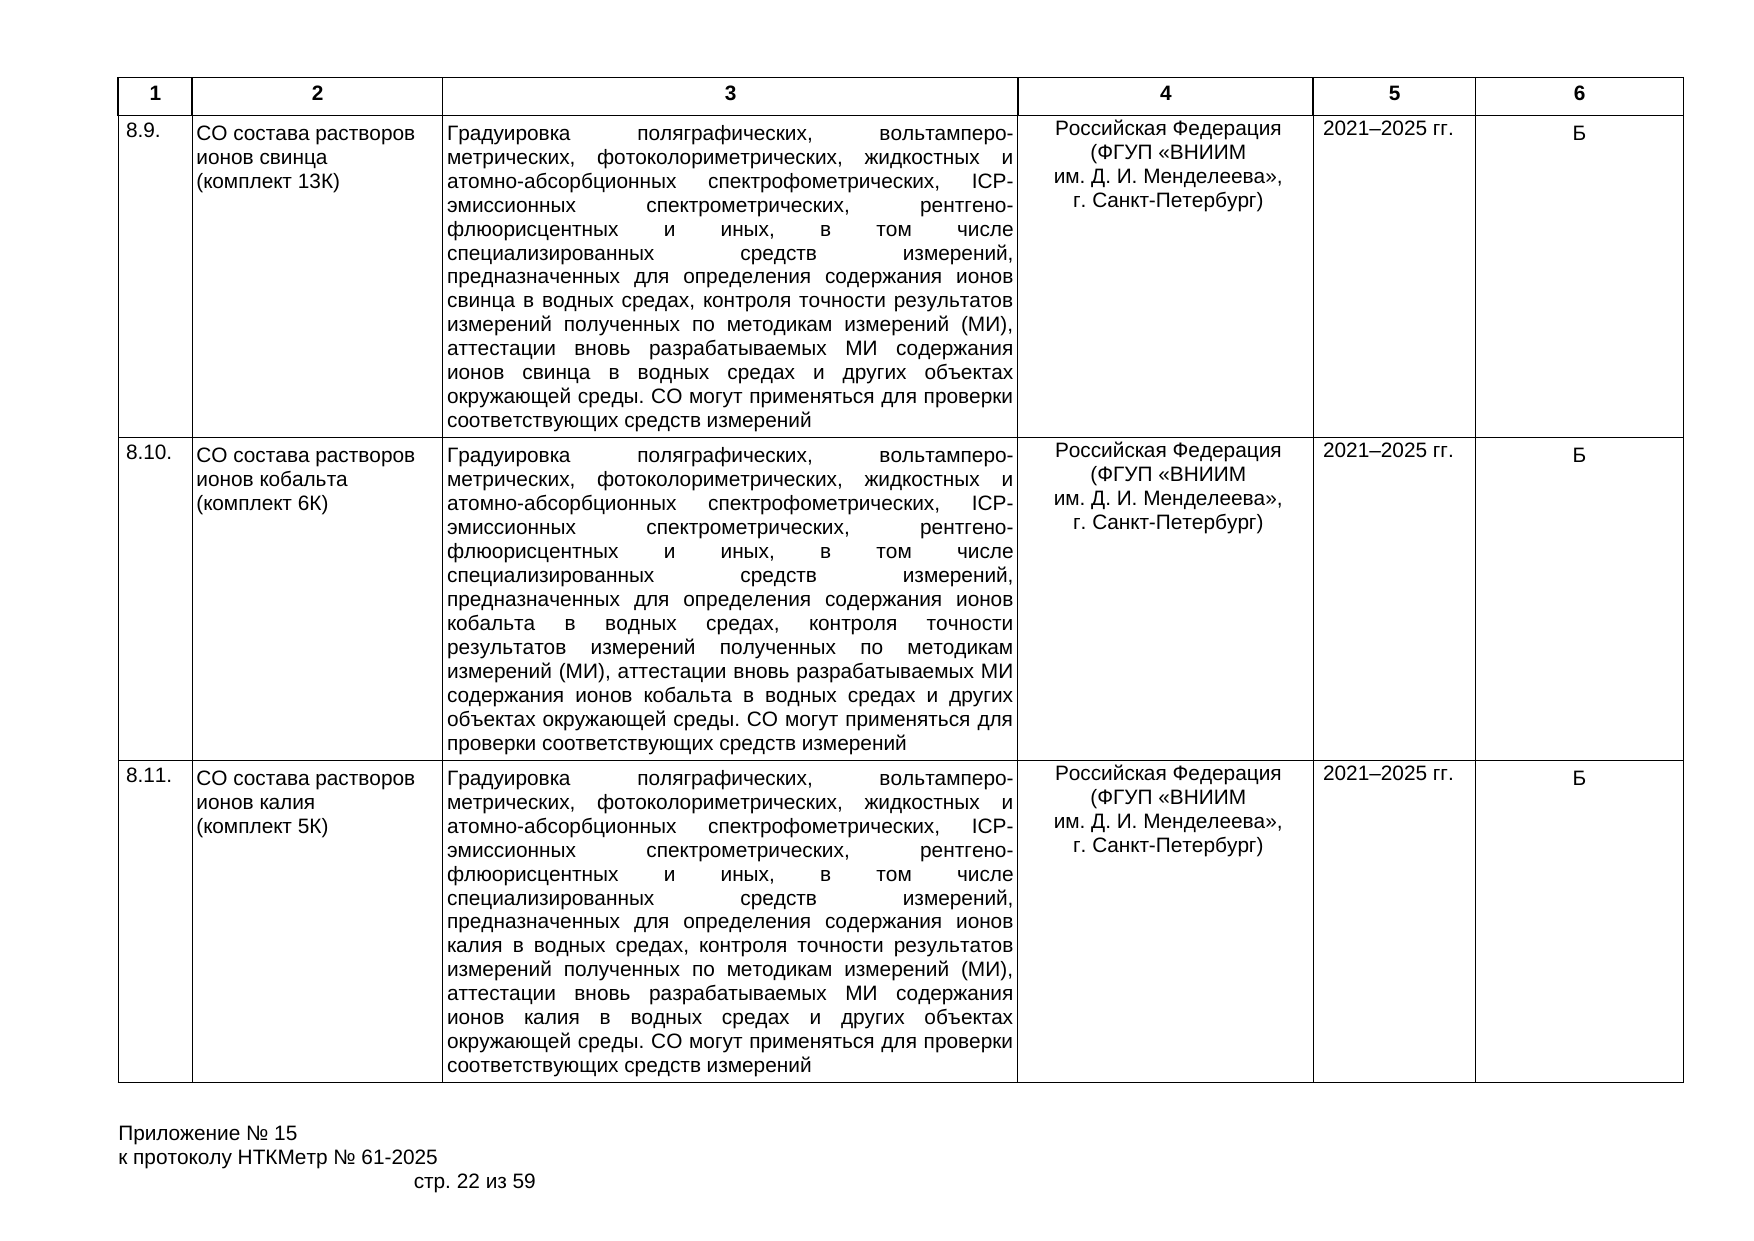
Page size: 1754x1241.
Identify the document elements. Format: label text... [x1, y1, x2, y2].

table_cell [119, 761, 192, 1082]
table_cell Б [1476, 116, 1683, 437]
table_header 6 [1476, 78, 1683, 114]
table_header 4 [1019, 78, 1312, 114]
table_header 1 [119, 78, 191, 114]
table_cell [119, 116, 192, 437]
table_cell СО состава растворов ионов свинца (комплект 13К) [193, 116, 442, 437]
table_cell Градуировка поляграфических, вольтамперо-метрических, фотоколориметрических, жидкостных и атомно-абсорбционных спектрофометрических, ICP-эмиссионных спектрометрических, рентгено-флюорисцентных и иных, в том числе специализированных средств измерений, предназначенных для определения содержания ионов свинца в водных средах, контроля точности результатов измерений полученных по методикам измерений (МИ), аттестации вновь разрабатываемых МИ содержания ионов свинца в водных средах и других объектах окружающей среды. СО могут применяться для проверки соответствующих средств измерений [443, 116, 1017, 437]
table_cell Российская Федерация (ФГУП «ВНИИМ им. Д. И. Менделеева», г. Санкт-Петербург) [1018, 438, 1313, 759]
table_cell 2021–2025 гг. [1314, 438, 1475, 759]
table_cell Градуировка поляграфических, вольтамперо-метрических, фотоколориметрических, жидкостных и атомно-абсорбционных спектрофометрических, ICP-эмиссионных спектрометрических, рентгено-флюорисцентных и иных, в том числе специализированных средств измерений, предназначенных для определения содержания ионов калия в водных средах, контроля точности результатов измерений полученных по методикам измерений (МИ), аттестации вновь разрабатываемых МИ содержания ионов калия в водных средах и других объектах окружающей среды. СО могут применяться для проверки соответствующих средств измерений [443, 761, 1017, 1082]
table_cell Б [1476, 761, 1683, 1082]
table_header 2 [193, 78, 442, 114]
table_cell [1018, 116, 1313, 437]
table_cell Градуировка поляграфических, вольтамперо-метрических, фотоколориметрических, жидкостных и атомно-абсорбционных спектрофометрических, ICP-эмиссионных спектрометрических, рентгено-флюорисцентных и иных, в том числе специализированных средств измерений, предназначенных для определения содержания ионов кобальта в водных средах, контроля точности результатов измерений полученных по методикам измерений (МИ), аттестации вновь разрабатываемых МИ содержания ионов кобальта в водных средах и других объектах окружающей среды. СО могут применяться для проверки соответствующих средств измерений [443, 438, 1017, 759]
table_cell 2021–2025 гг. [1314, 761, 1475, 1082]
table_header 5 [1314, 78, 1475, 114]
table_cell СО состава растворов ионов кобальта (комплект 6К) [193, 438, 442, 759]
table_header 3 [443, 78, 1017, 114]
table_cell 2021–2025 гг. [1314, 116, 1475, 437]
table_cell СО состава растворов ионов калия (комплект 5К) [193, 761, 442, 1082]
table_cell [1018, 761, 1313, 1082]
table_cell [119, 438, 192, 759]
table_cell Б [1476, 438, 1683, 759]
